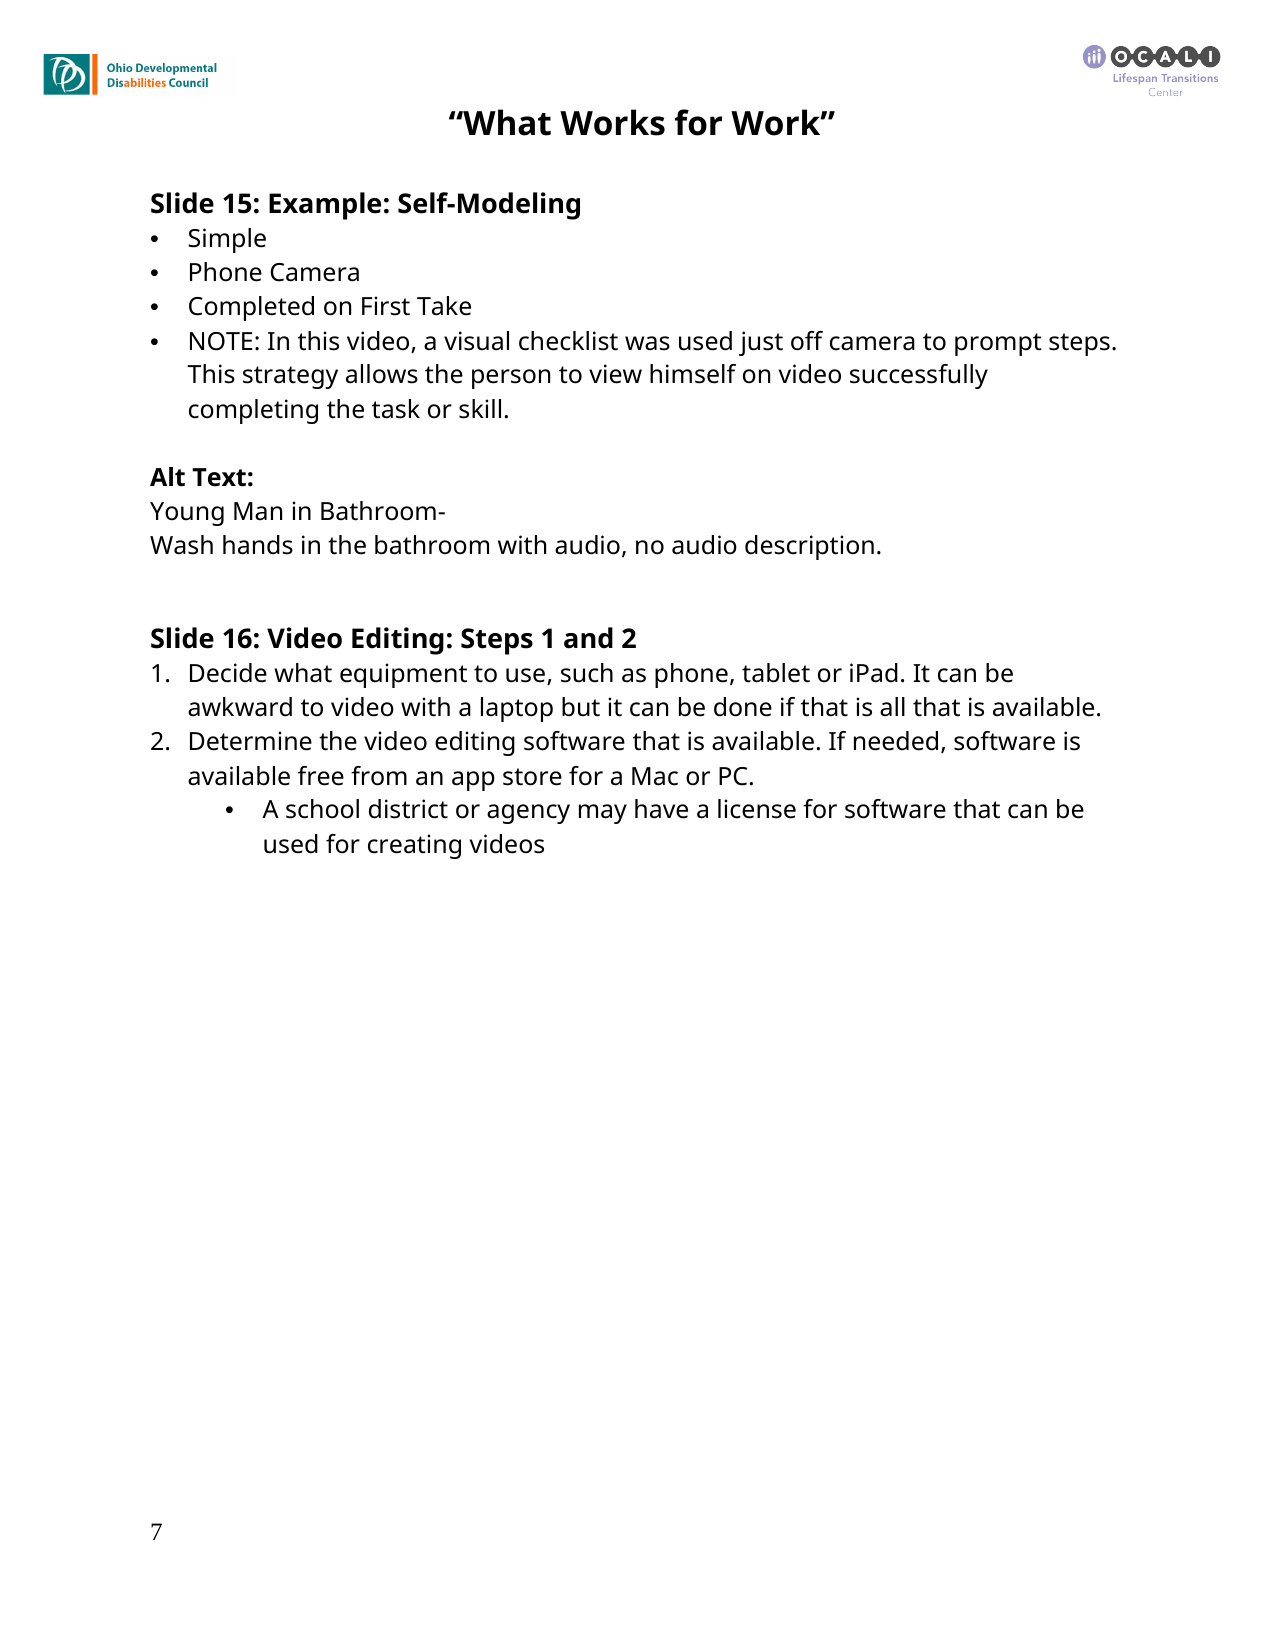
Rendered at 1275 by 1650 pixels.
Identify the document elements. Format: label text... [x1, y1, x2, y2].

list Phone Camera [150, 255, 1125, 289]
subtitle A school district or agency may have a license for software that can be used for creating videos [225, 792, 1125, 860]
list Simple [150, 221, 1125, 255]
text Wash hands in the bathroom with audio, no audio description. [150, 527, 1125, 562]
subtitle Determine the video editing software that is available. If needed, software is available free from an app store for a Mac or PC. [150, 724, 1125, 792]
subtitle Alt Text: [150, 459, 1125, 493]
text Young Man in Bathroom- [150, 493, 1125, 527]
subtitle Slide 15: Example: Self-Modeling [150, 184, 1125, 221]
subtitle Decide what equipment to use, such as phone, tablet or iPad. It can be awkward to video with a laptop but it can be done if that is all that is available. [150, 656, 1125, 724]
picture [1080, 43, 1224, 99]
list NOTE: In this video, a visual checklist was used just off camera to prompt steps. This strategy allows the person to view himself on video successfully completing the task or skill. [150, 323, 1125, 425]
list Completed on First Take [150, 289, 1125, 323]
picture [38, 54, 238, 99]
subtitle Slide 16: Video Editing: Steps 1 and 2 [150, 619, 1125, 656]
